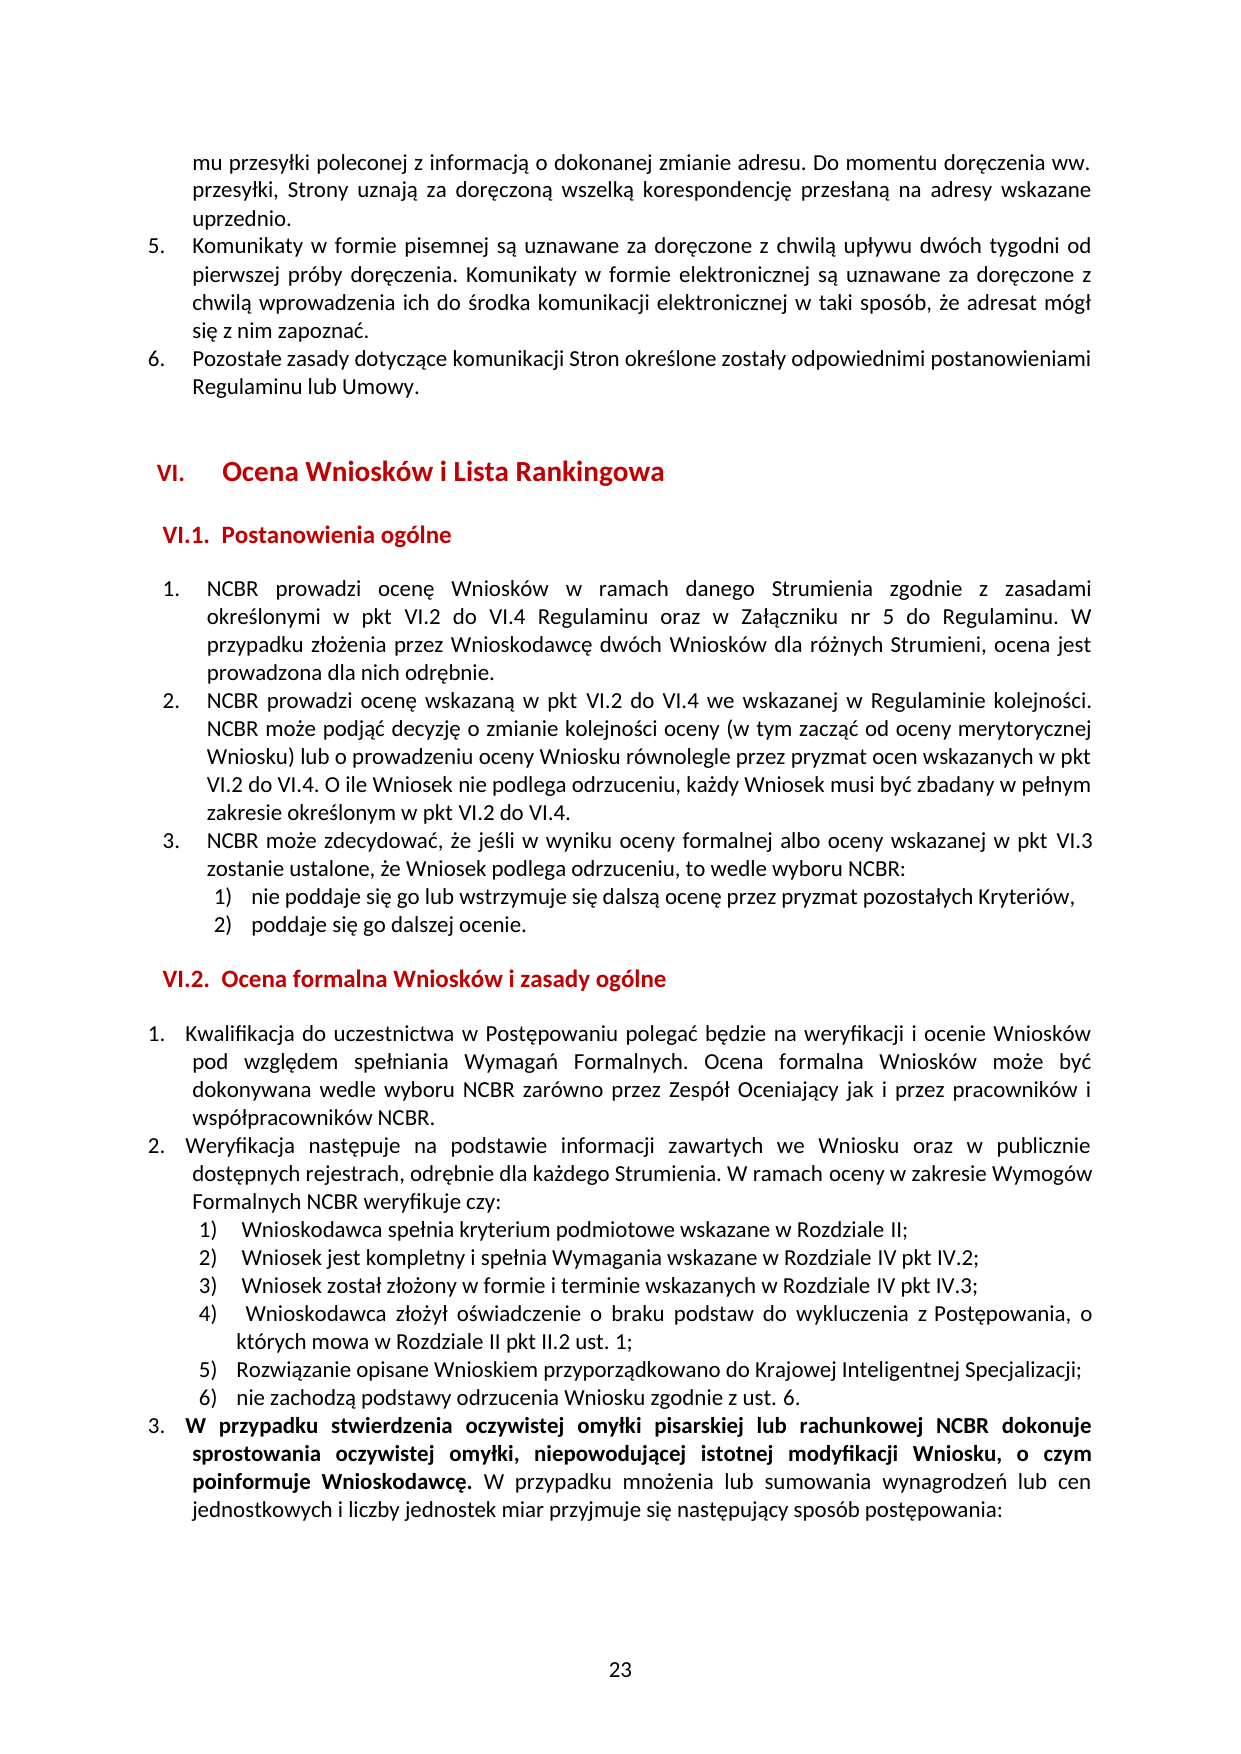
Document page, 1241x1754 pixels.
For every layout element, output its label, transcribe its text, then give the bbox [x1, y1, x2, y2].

list NCBR prowadzi ocenę wskazaną w pkt 6.2 do 6.4 we wskazanej w Regulaminie kolejności. NCBR może podjąć decyzję o zmianie kolejności oceny (w tym zacząć od oceny merytorycznej Wniosku) lub o prowadzeniu oceny Wniosku równolegle przez pryzmat ocen wskazanych w pkt 6.2 do 6.4. O ile Wniosek nie podlega odrzuceniu, każdy Wniosek musi być zbadany w pełnym zakresie określonym w pkt 6.2 do 6.4. [162, 686, 1093, 826]
list W przypadku stwierdzenia oczywistej omyłki pisarskiej lub rachunkowej NCBR dokonuje sprostowania oczywistej omyłki, niepowodującej istotnej modyfikacji Wniosku, o czym poinformuje Wnioskodawcę. W przypadku mnożenia lub sumowania wynagrodzeń lub cen jednostkowych i liczby jednostek miar przyjmuje się następujący sposób postępowania: [148, 1411, 1093, 1523]
list Komunikaty w formie pisemnej są uznawane za doręczone z chwilą upływu dwóch tygodni od pierwszej próby doręczenia. Komunikaty w formie elektronicznej są uznawane za doręczone z chwilą wprowadzenia ich do środka komunikacji elektronicznej w taki sposób, że adresat mógł się z nim zapoznać. [148, 232, 1093, 344]
list Wnioskodawca spełnia kryterium podmiotowe wskazane w Rozdziale II; [199, 1215, 1093, 1243]
list Weryfikacja następuje na podstawie informacji zawartych we Wniosku oraz w publicznie dostępnych rejestrach, odrębnie dla każdego Strumienia. W ramach oceny w zakresie Wymogów Formalnych NCBR weryfikuje czy: [148, 1131, 1093, 1215]
list Pozostałe zasady dotyczące komunikacji Stron określone zostały odpowiednimi postanowieniami Regulaminu lub Umowy. [148, 344, 1093, 400]
subtitle Ocena Wniosków i Lista Rankingowa [185, 453, 1093, 488]
list Kwalifikacja do uczestnictwa w Postępowaniu polegać będzie na weryfikacji i ocenie Wniosków pod względem spełniania Wymagań Formalnych. Ocena formalna Wniosków może być dokonywana wedle wyboru NCBR zarówno przez Zespół Oceniający jak i przez pracowników i współpracowników NCBR. [148, 1019, 1093, 1131]
list nie poddaje się go lub wstrzymuje się dalszą ocenę przez pryzmat pozostałych Kryteriów, [213, 882, 1093, 911]
list Wniosek jest kompletny i spełnia Wymagania wskazane w Rozdziale IV pkt 4.2; [199, 1243, 1093, 1271]
list Rozwiązanie opisane Wnioskiem przyporządkowano do Krajowej Inteligentnej Specjalizacji; [199, 1355, 1093, 1383]
subtitle Postanowienia ogólne [162, 519, 1093, 549]
list NCBR prowadzi ocenę Wniosków w ramach danego Strumienia zgodnie z zasadami określonymi w pkt 6.2 do 6.4 Regulaminu oraz w Załączniku nr 5 do Regulaminu. W przypadku złożenia przez Wnioskodawcę dwóch Wniosków dla różnych Strumieni, ocena jest prowadzona dla nich odrębnie. [162, 574, 1093, 686]
list nie zachodzą podstawy odrzucenia Wniosku zgodnie z ust. 6. [199, 1383, 1093, 1411]
list poddaje się go dalszej ocenie. [213, 911, 1093, 938]
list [148, 148, 1093, 232]
list NCBR może zdecydować, że jeśli w wyniku oceny formalnej albo oceny wskazanej w pkt 6.3 zostanie ustalone, że Wniosek podlega odrzuceniu, to wedle wyboru NCBR: [162, 826, 1093, 882]
subtitle Ocena formalna Wniosków i zasady ogólne [162, 963, 1093, 994]
list Wniosek został złożony w formie i terminie wskazanych w Rozdziale IV pkt 4.3; [199, 1271, 1093, 1299]
list Wnioskodawca złożył oświadczenie o braku podstaw do wykluczenia z Postępowania, o których mowa w Rozdziale II pkt 2.2 ust. 1; [199, 1299, 1093, 1355]
